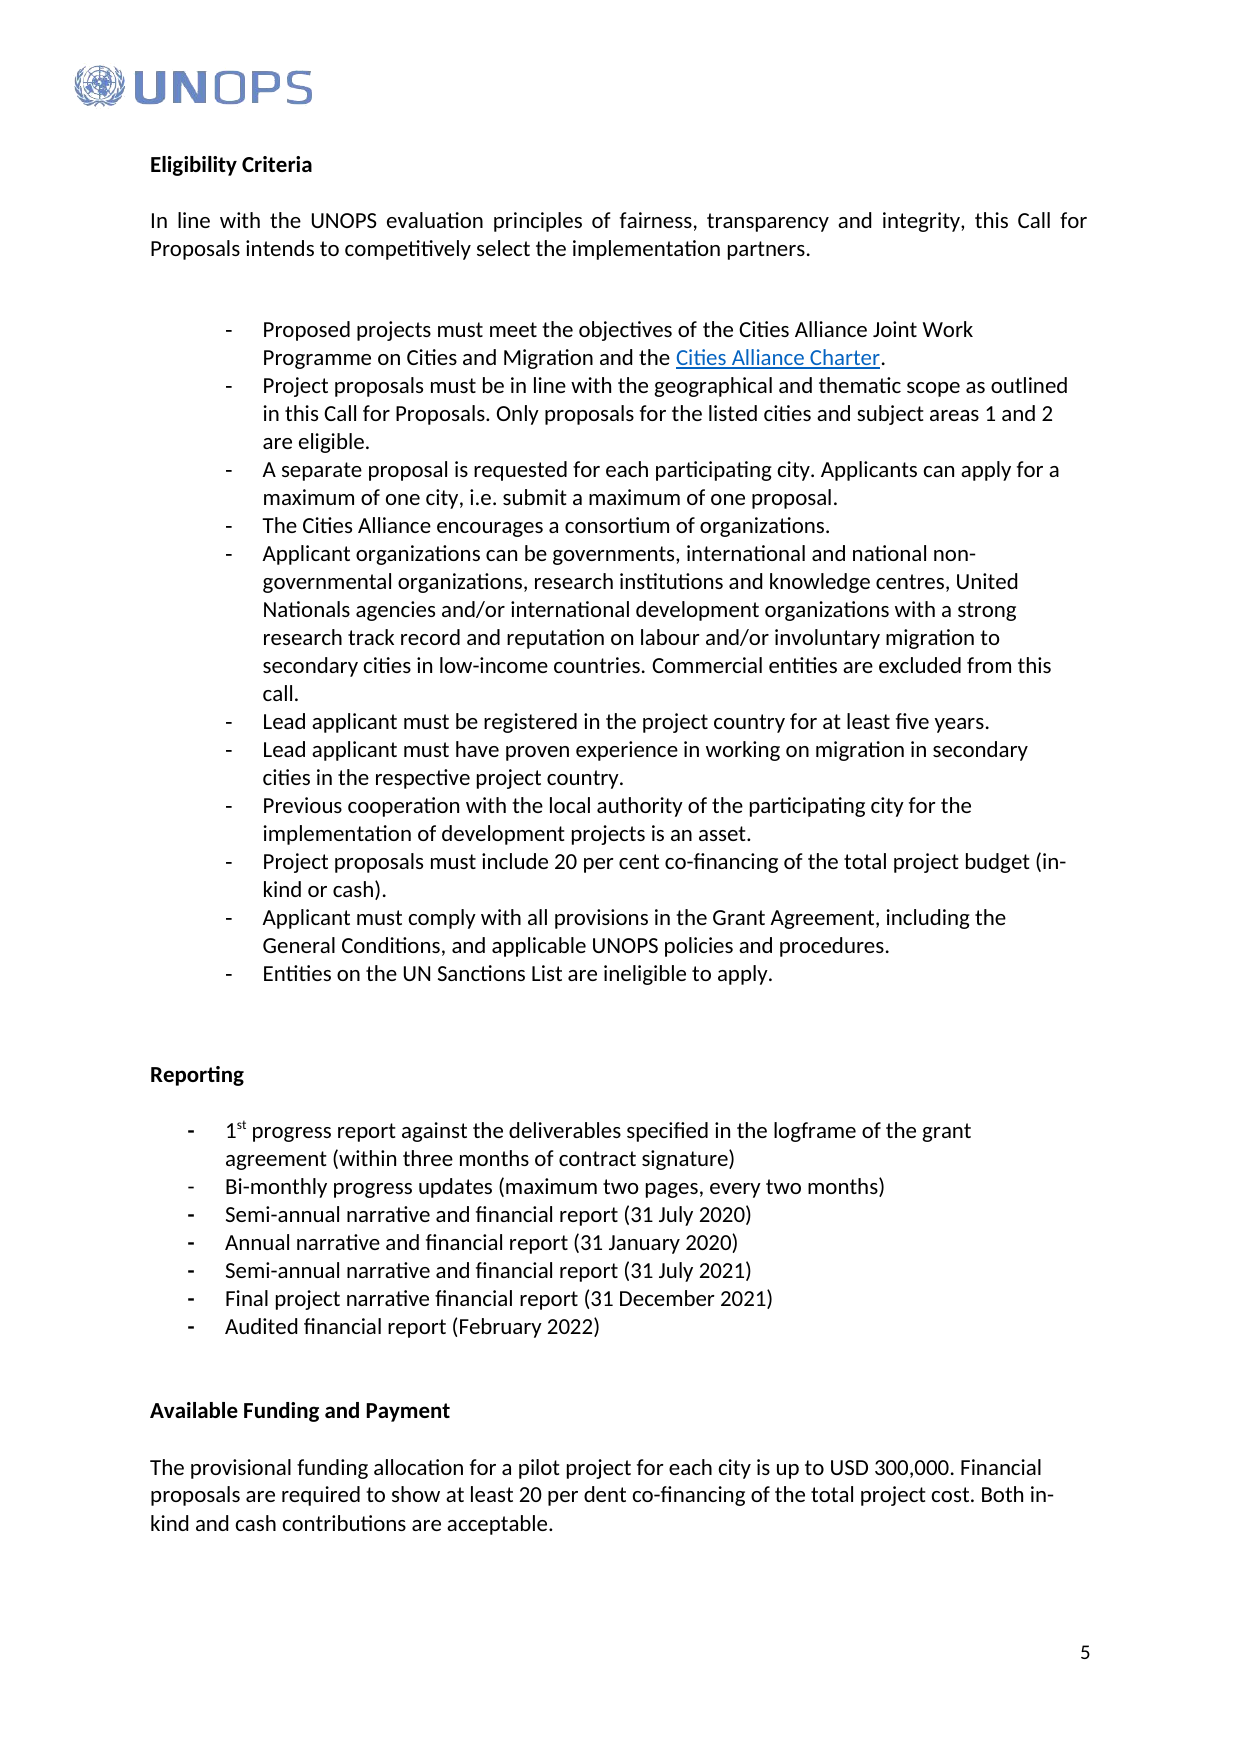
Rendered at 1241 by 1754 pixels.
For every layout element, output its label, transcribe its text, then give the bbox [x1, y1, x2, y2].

list Previous cooperation with the local authority of the participating city for the implementation of development projects is an asset. [225, 791, 1076, 847]
list Lead applicant must be registered in the project country for at least five years. [225, 707, 1076, 735]
list Semi-annual narrative and financial report (31 July 2021) [187, 1256, 1032, 1284]
list Entities on the UN Sanctions List are ineligible to apply. [225, 959, 1076, 988]
list Lead applicant must have proven experience in working on migration in secondary cities in the respective project country. [225, 735, 1076, 791]
list Proposed projects must meet the objectives of the Cities Alliance Joint Work Programme on Cities and Migration and the Cities Alliance Charter. [225, 315, 1076, 371]
text Available Funding and Payment [150, 1397, 1090, 1424]
list Applicant organizations can be governments, international and national non-governmental organizations, research institutions and knowledge centres, United Nationals agencies and/or international development organizations with a strong research track record and reputation on labour and/or involuntary migration to secondary cities in low-income countries. Commercial entities are excluded from this call. [225, 539, 1076, 707]
text Reporting [150, 1060, 1090, 1088]
list Project proposals must include 20 per cent co-financing of the total project budget (in-kind or cash). [225, 847, 1076, 903]
list 1st progress report against the deliverables specified in the logframe of the grant agreement (within three months of contract signature) [187, 1116, 1032, 1172]
list A separate proposal is requested for each participating city. Applicants can apply for a maximum of one city, i.e. submit a maximum of one proposal. [225, 455, 1076, 511]
text The provisional funding allocation for a pilot project for each city is up to USD 300,000. Financial proposals are required to show at least 20 per dent co-financing of the total project cost. Both in-kind and cash contributions are acceptable. [150, 1453, 1069, 1537]
picture [70, 63, 314, 112]
list Audited financial report (February 2022) [187, 1312, 1032, 1341]
list Project proposals must be in line with the geographical and thematic scope as outlined in this Call for Proposals. Only proposals for the listed cities and subject areas 1 and 2 are eligible. [225, 371, 1076, 455]
list Applicant must comply with all provisions in the Grant Agreement, including the General Conditions, and applicable UNOPS policies and procedures. [225, 903, 1076, 959]
list Bi-monthly progress updates (maximum two pages, every two months) [187, 1172, 1032, 1200]
list The Cities Alliance encourages a consortium of organizations. [225, 511, 1076, 539]
text Eligibility Criteria [150, 150, 1090, 178]
list Annual narrative and financial report (31 January 2020) [187, 1228, 1032, 1256]
list Semi-annual narrative and financial report (31 July 2020) [187, 1200, 1032, 1228]
text In line with the UNOPS evaluation principles of fairness, transparency and integrity, this Call for Proposals intends to competitively select the implementation partners. [150, 206, 1090, 262]
list Final project narrative financial report (31 December 2021) [187, 1284, 1032, 1312]
